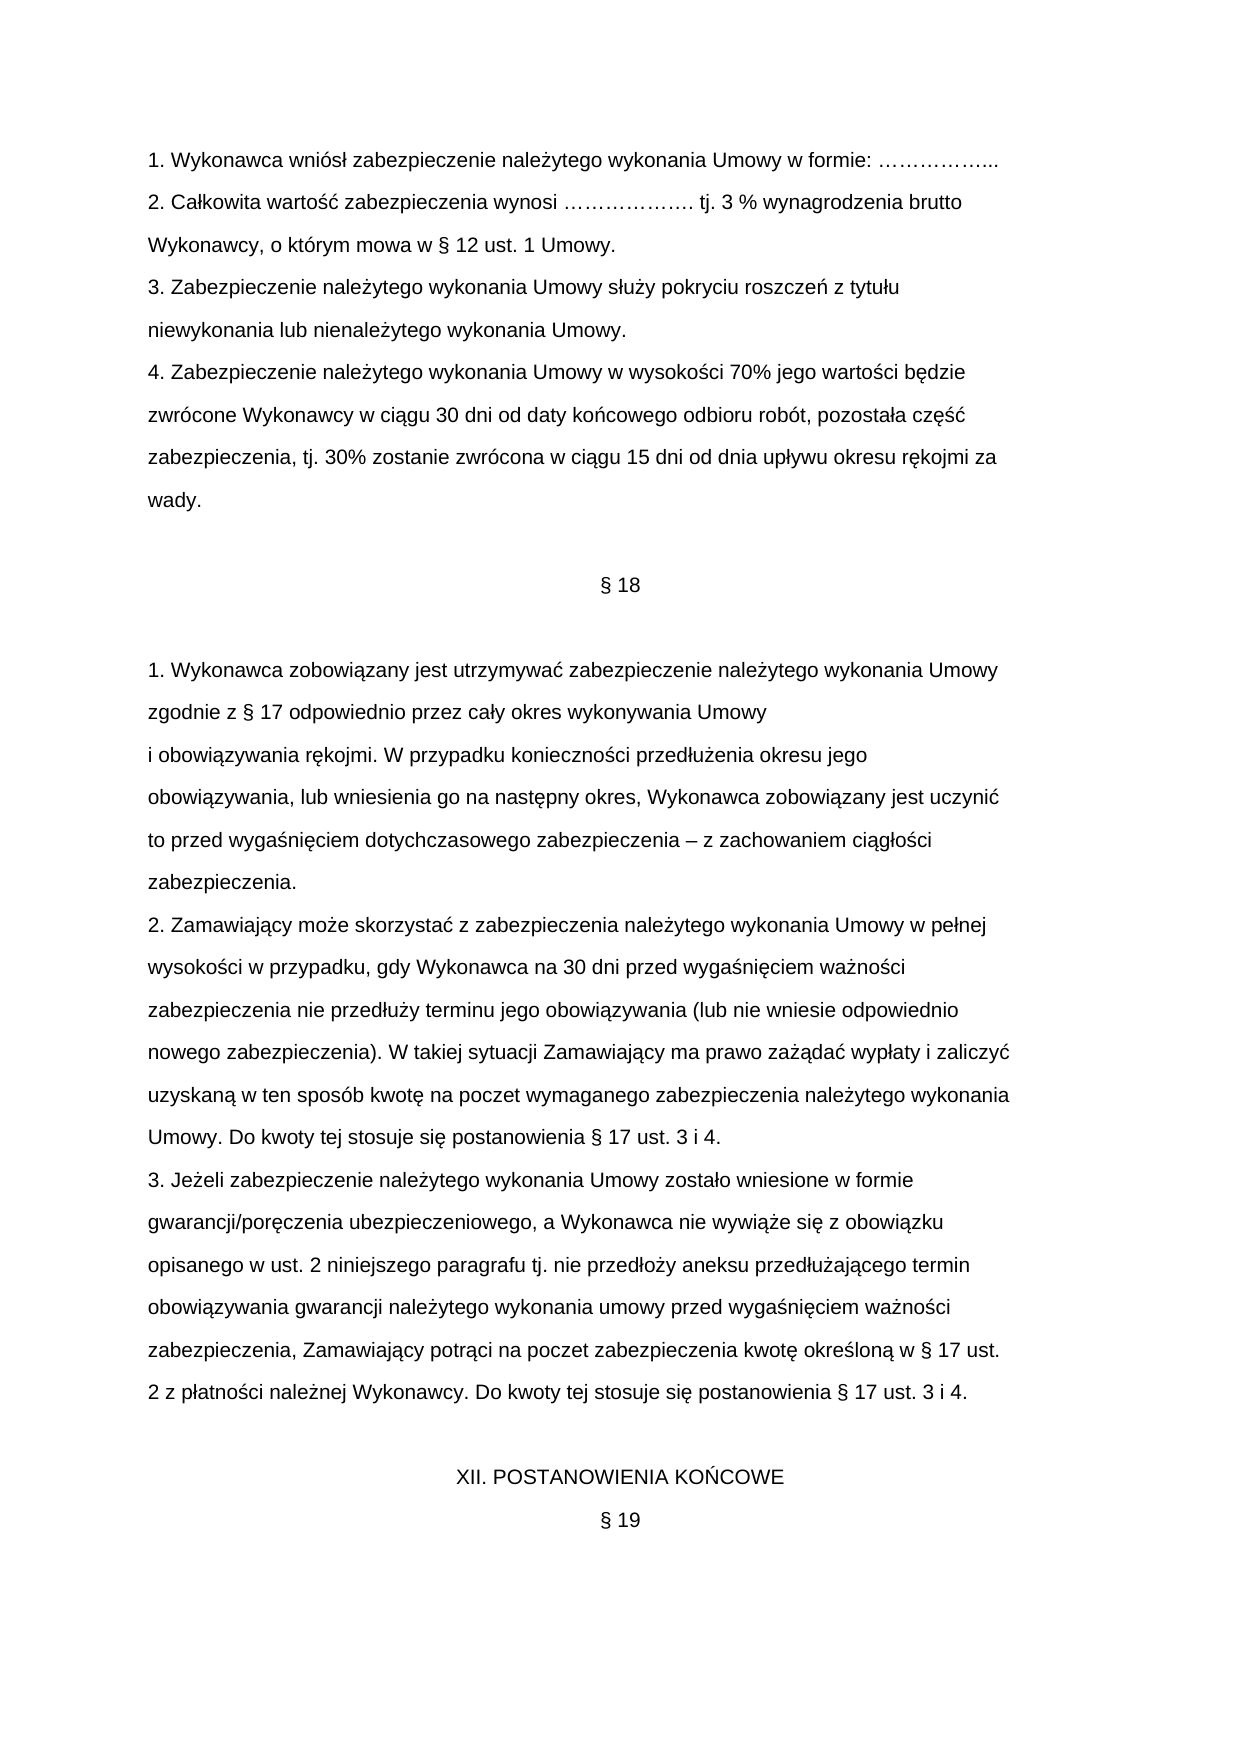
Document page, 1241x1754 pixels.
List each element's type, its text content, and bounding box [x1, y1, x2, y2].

text § 18 [148, 573, 1093, 597]
text 3. Zabezpieczenie należytego wykonania Umowy służy pokryciu roszczeń z tytułu [148, 275, 1093, 299]
text XII. POSTANOWIENIA KOŃCOWE [148, 1465, 1093, 1489]
text zabezpieczenia, Zamawiający potrąci na poczet zabezpieczenia kwotę określoną w § 17 ust. [148, 1338, 1093, 1362]
text opisanego w ust. 2 niniejszego paragrafu tj. nie przedłoży aneksu przedłużającego termin [148, 1253, 1093, 1277]
text wady. [148, 488, 1093, 512]
text 1. Wykonawca wniósł zabezpieczenie należytego wykonania Umowy w formie: ……………... [148, 148, 1093, 172]
text uzyskaną w ten sposób kwotę na poczet wymaganego zabezpieczenia należytego wykonania [148, 1083, 1093, 1107]
text zabezpieczenia nie przedłuży terminu jego obowiązywania (lub nie wniesie odpowiednio [148, 998, 1093, 1022]
text zabezpieczenia, tj. 30% zostanie zwrócona w ciągu 15 dni od dnia upływu okresu rękojmi za [148, 445, 1093, 469]
text obowiązywania gwarancji należytego wykonania umowy przed wygaśnięciem ważności [148, 1295, 1093, 1319]
text zgodnie z § 17 odpowiednio przez cały okres wykonywania Umowy [148, 700, 1093, 724]
text obowiązywania, lub wniesienia go na następny okres, Wykonawca zobowiązany jest uczynić [148, 785, 1093, 809]
text to przed wygaśnięciem dotychczasowego zabezpieczenia – z zachowaniem ciągłości [148, 828, 1093, 852]
text 3. Jeżeli zabezpieczenie należytego wykonania Umowy zostało wniesione w formie [148, 1168, 1093, 1192]
text i obowiązywania rękojmi. W przypadku konieczności przedłużenia okresu jego [148, 743, 1093, 767]
text Umowy. Do kwoty tej stosuje się postanowienia § 17 ust. 3 i 4. [148, 1125, 1093, 1149]
text 2 z płatności należnej Wykonawcy. Do kwoty tej stosuje się postanowienia § 17 ust. 3 i 4. [148, 1380, 1093, 1404]
text 4. Zabezpieczenie należytego wykonania Umowy w wysokości 70% jego wartości będzie [148, 360, 1093, 384]
text nowego zabezpieczenia). W takiej sytuacji Zamawiający ma prawo zażądać wypłaty i zaliczyć [148, 1040, 1093, 1064]
text niewykonania lub nienależytego wykonania Umowy. [148, 318, 1093, 342]
text gwarancji/poręczenia ubezpieczeniowego, a Wykonawca nie wywiąże się z obowiązku [148, 1210, 1093, 1234]
text zwrócone Wykonawcy w ciągu 30 dni od daty końcowego odbioru robót, pozostała część [148, 403, 1093, 427]
text § 19 [148, 1508, 1093, 1532]
text wysokości w przypadku, gdy Wykonawca na 30 dni przed wygaśnięciem ważności [148, 955, 1093, 979]
text zabezpieczenia. [148, 870, 1093, 894]
text 1. Wykonawca zobowiązany jest utrzymywać zabezpieczenie należytego wykonania Umowy [148, 658, 1093, 682]
text 2. Zamawiający może skorzystać z zabezpieczenia należytego wykonania Umowy w pełnej [148, 913, 1093, 937]
text Wykonawcy, o którym mowa w § 12 ust. 1 Umowy. [148, 233, 1093, 257]
text 2. Całkowita wartość zabezpieczenia wynosi ………………. tj. 3 % wynagrodzenia brutto [148, 190, 1093, 214]
